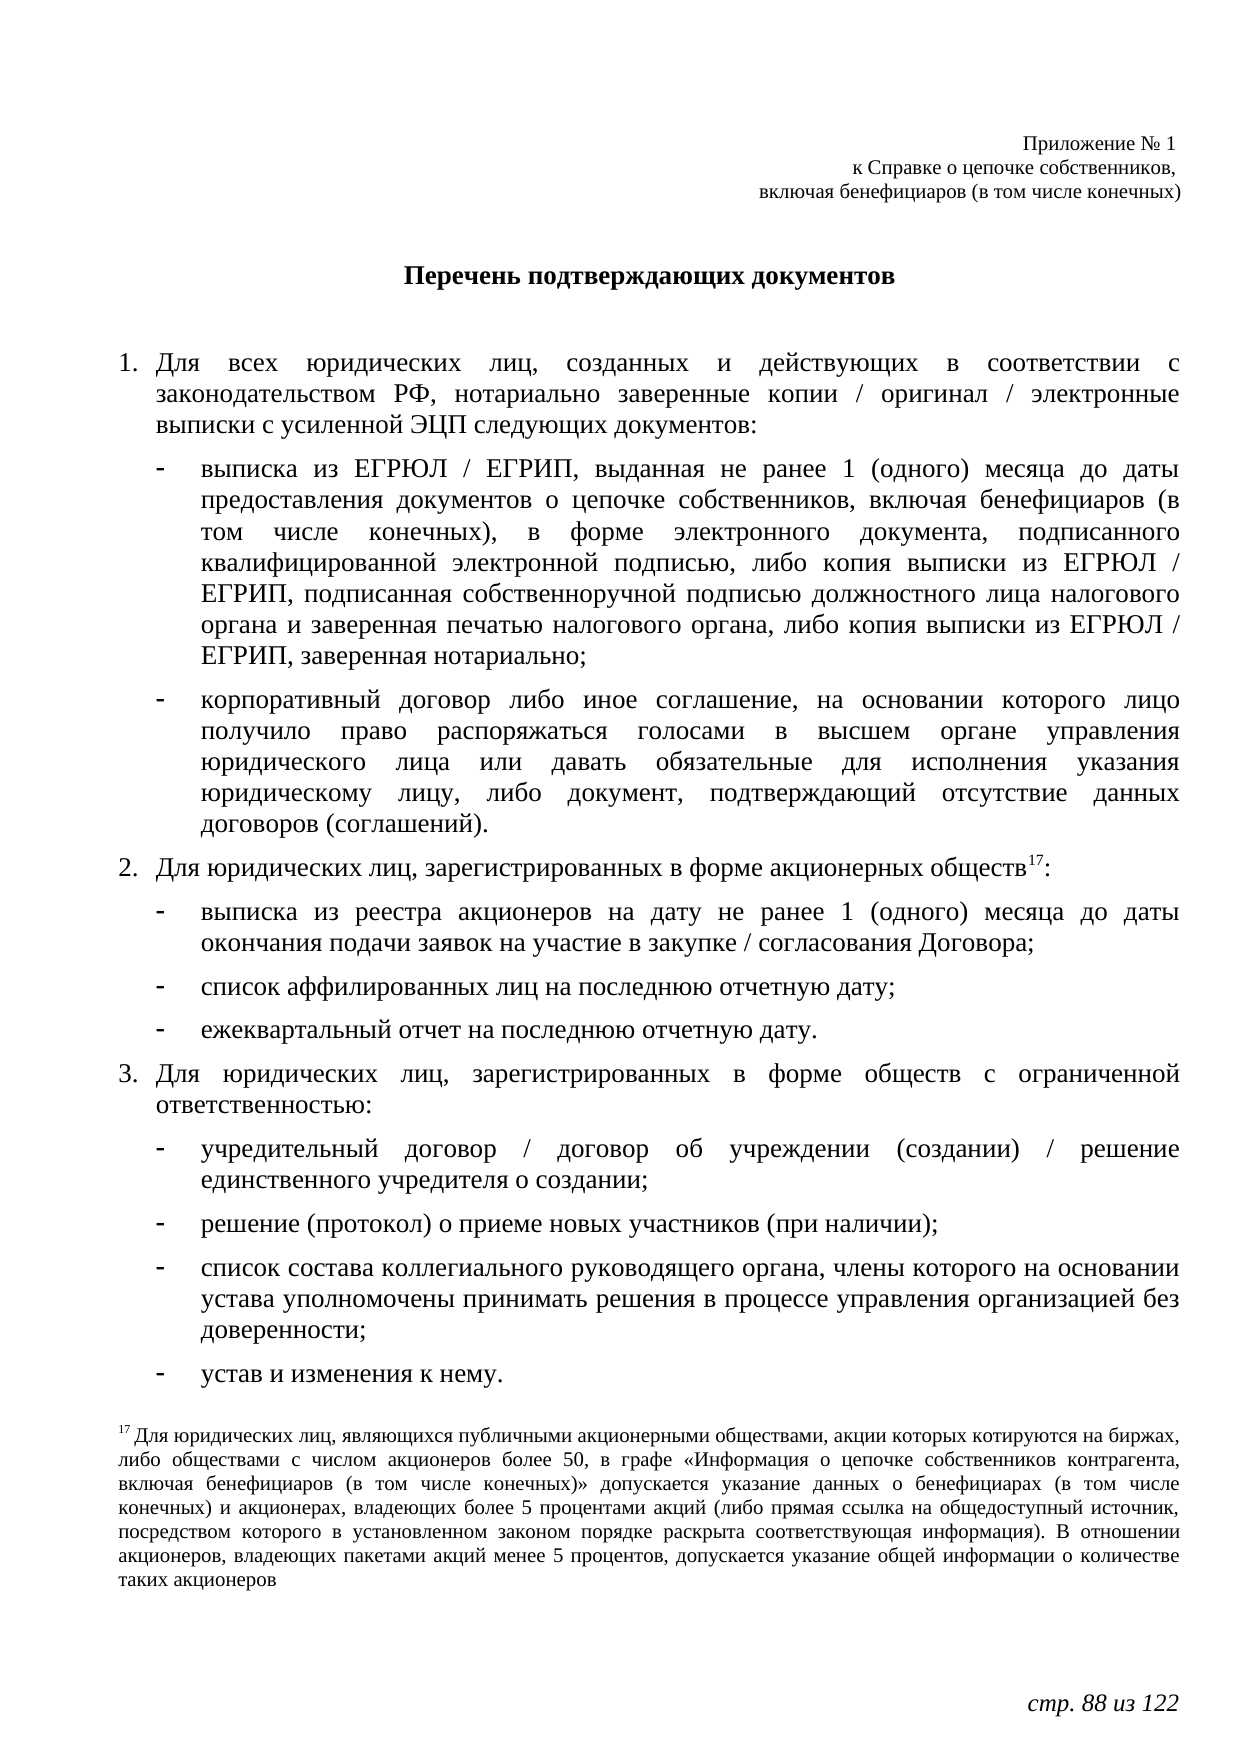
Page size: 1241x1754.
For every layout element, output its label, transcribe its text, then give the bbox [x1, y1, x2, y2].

list учредительный договор / договор об учреждении (создании) / решение единственного учредителя о создании; [156, 1132, 1181, 1194]
list выписка из ЕГРЮЛ / ЕГРИП, выданная не ранее 1 (одного) месяца до даты предоставления документов о цепочке собственников, включая бенефициаров (в том числе конечных), в форме электронного документа, подписанного квалифицированной электронной подписью, либо копия выписки из ЕГРЮЛ / ЕГРИП, подписанная собственноручной подписью должностного лица налогового органа и заверенная печатью налогового органа, либо копия выписки из ЕГРЮЛ / ЕГРИП, заверенная нотариально; [156, 452, 1181, 670]
text Приложение № 1 к Справке о цепочке собственников, включая бенефициаров (в том числе конечных) [118, 131, 1181, 203]
list Для юридических лиц, зарегистрированных в форме обществ с ограниченной ответственностью: [118, 1057, 1181, 1119]
list Для всех юридических лиц, созданных и действующих в соответствии с законодательством РФ, нотариально заверенные копии / оригинал / электронные выписки с усиленной ЭЦП следующих документов: [118, 346, 1181, 440]
text Перечень подтверждающих документов [118, 259, 1181, 290]
list решение (протокол) о приеме новых участников (при наличии); [156, 1207, 1181, 1238]
list Для юридических лиц, зарегистрированных в форме акционерных обществ: [118, 851, 1181, 882]
list корпоративный договор либо иное соглашение, на основании которого лицо получило право распоряжаться голосами в высшем органе управления юридического лица или давать обязательные для исполнения указания юридическому лицу, либо документ, подтверждающий отсутствие данных договоров (соглашений). [156, 683, 1181, 839]
list ежеквартальный отчет на последнюю отчетную дату. [156, 1013, 1181, 1045]
list устав и изменения к нему. [156, 1357, 1181, 1388]
list список аффилированных лиц на последнюю отчетную дату; [156, 970, 1181, 1001]
list выписка из реестра акционеров на дату не ранее 1 (одного) месяца до даты окончания подачи заявок на участие в закупке / согласования Договора; [156, 895, 1181, 957]
